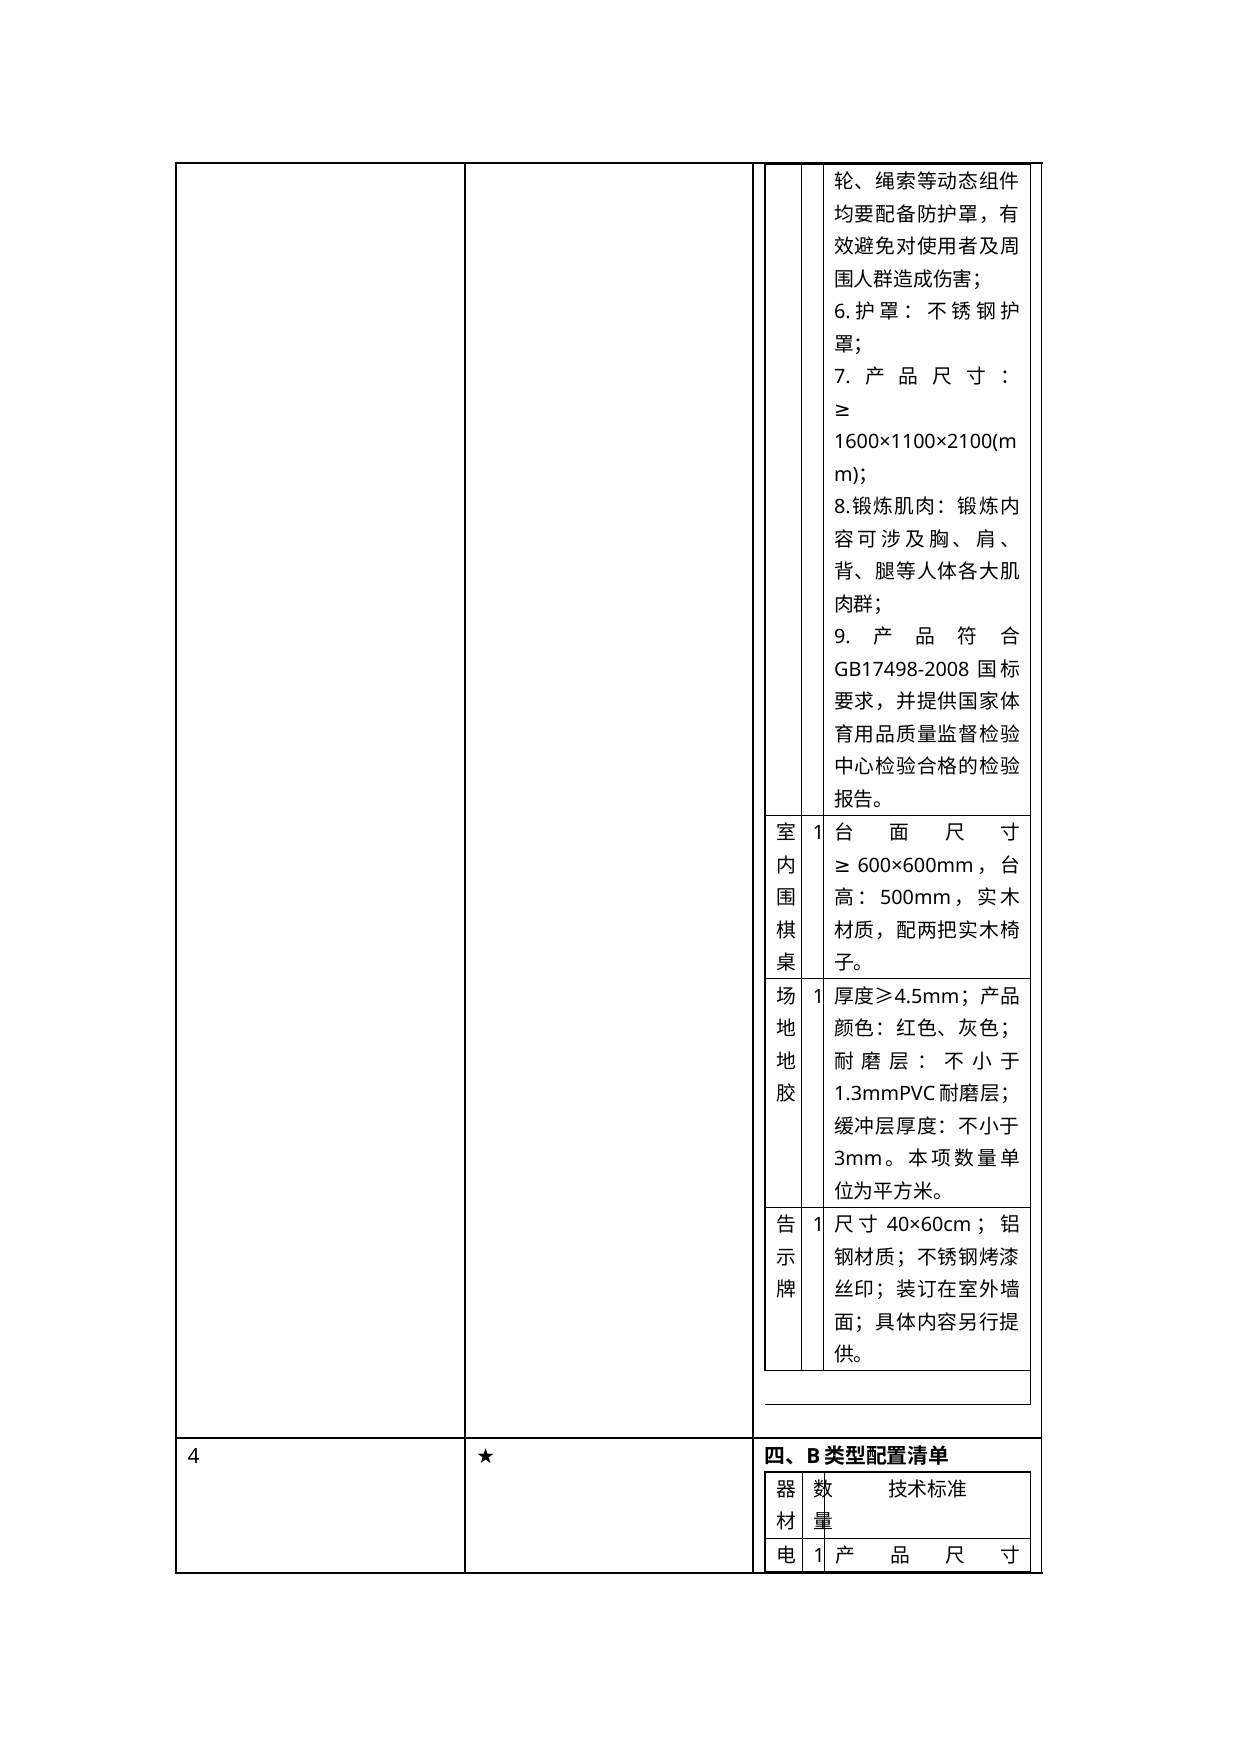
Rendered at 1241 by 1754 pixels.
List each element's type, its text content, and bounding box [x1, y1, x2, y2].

table_cell 四、B类型配置清单 [754, 1439, 1041, 1572]
table_cell 4 [177, 1439, 464, 1572]
table_cell 3 [177, 164, 464, 1437]
table_cell ★ [466, 1439, 752, 1572]
table_cell ★ [466, 164, 752, 1437]
table_cell 三、A类型配置清单 [754, 164, 1041, 1437]
